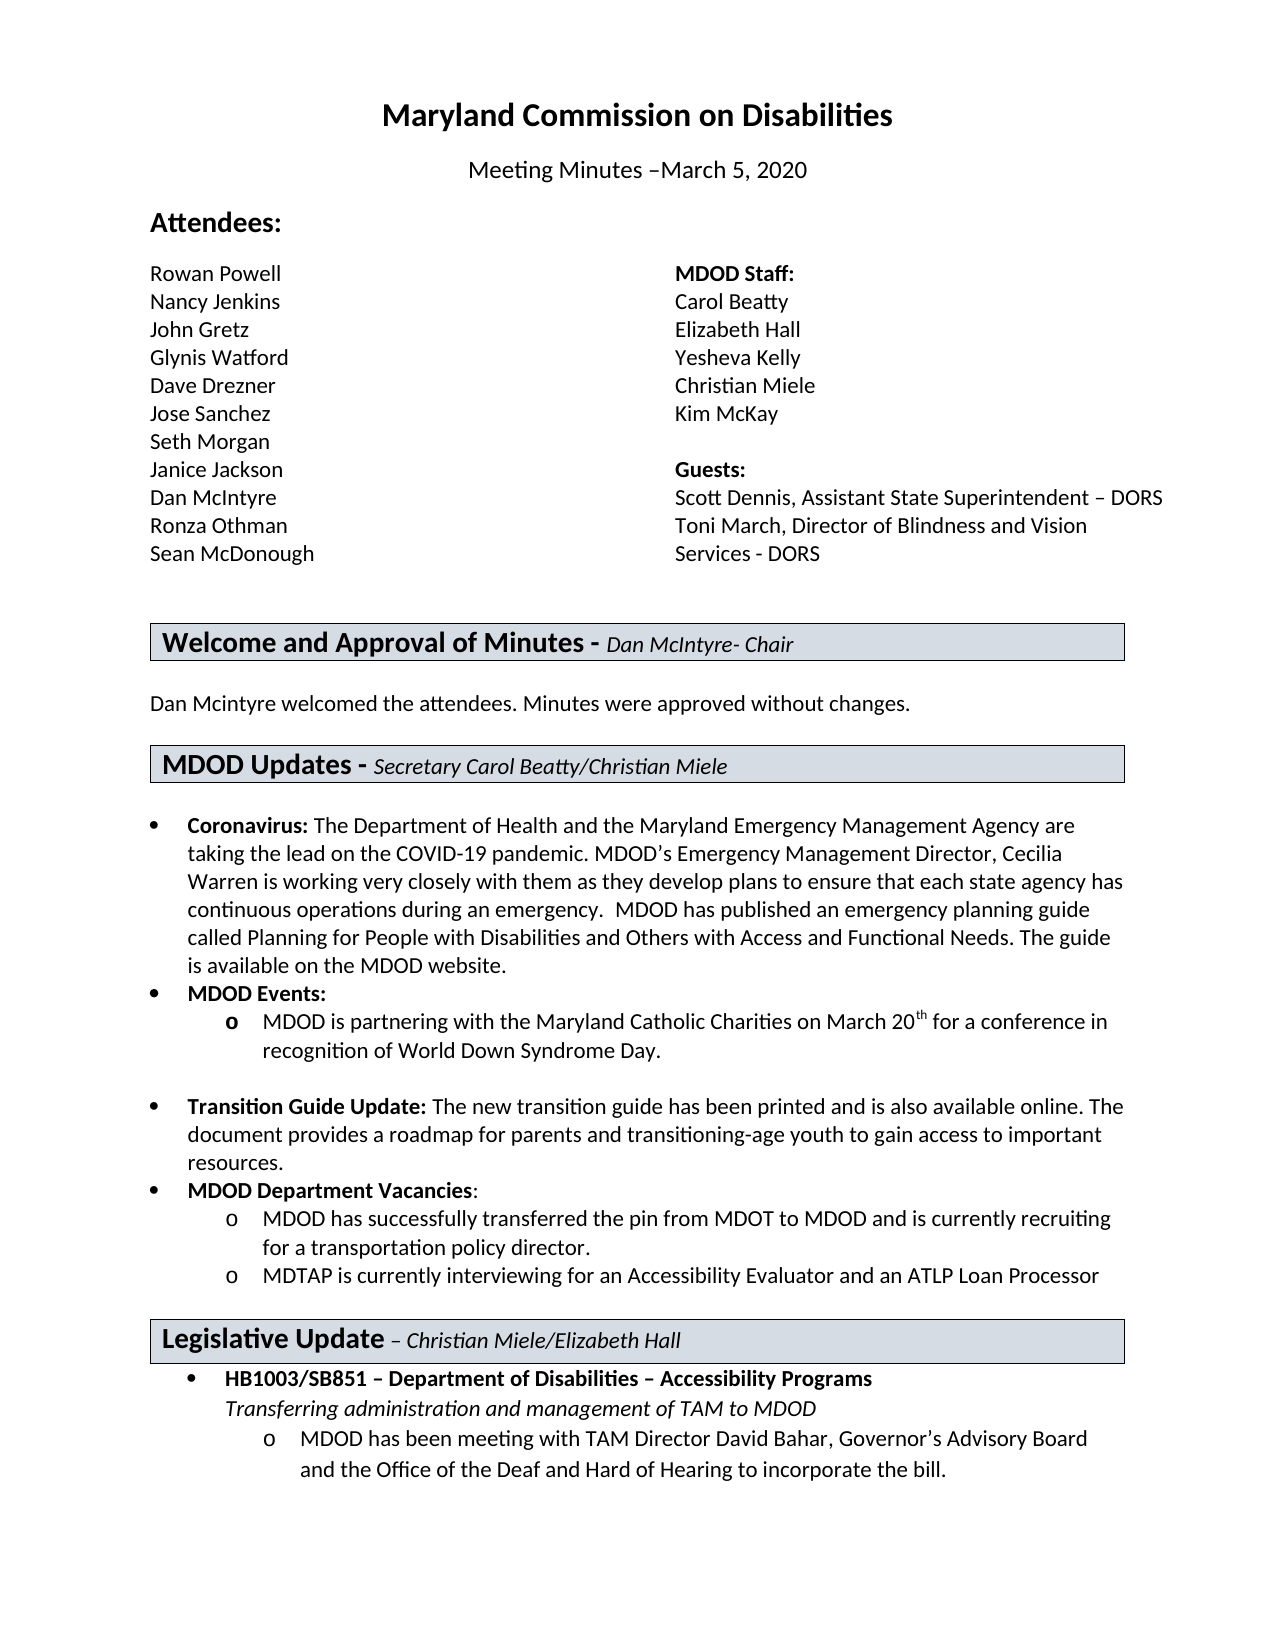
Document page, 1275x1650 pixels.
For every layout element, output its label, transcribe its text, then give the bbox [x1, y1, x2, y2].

text Sean McDonough [150, 539, 600, 567]
text Ronza Othman [150, 511, 600, 539]
list MDOD is partnering with the Maryland Catholic Charities on March 20th for a conference in recognition of World Down Syndrome Day. [225, 1007, 1125, 1064]
text Rowan Powell Nancy Jenkins [150, 259, 600, 315]
list Transition Guide Update: The new transition guide has been printed and is also available online. The document provides a roadmap for parents and transitioning-age youth to gain access to important resources. [150, 1092, 1125, 1176]
table_header MDOD Updates - Secretary Carol Beatty/Christian Miele [151, 746, 1124, 782]
list MDOD Events: [150, 979, 1125, 1007]
text Jose Sanchez [150, 399, 600, 427]
list Coronavirus: The Department of Health and the Maryland Emergency Management Agency are taking the lead on the COVID-19 pandemic. MDOD’s Emergency Management Director, Cecilia Warren is working very closely with them as they develop plans to ensure that each state agency has continuous operations during an emergency. MDOD has published an emergency planning guide called Planning for People with Disabilities and Others with Access and Functional Needs. The guide is available on the MDOD website. [150, 811, 1125, 979]
text Elizabeth Hall [675, 315, 1125, 343]
text Scott Dennis, Assistant State Superintendent – DORS [675, 483, 1167, 511]
text Carol Beatty [675, 287, 1125, 315]
text Kim McKay [675, 399, 1125, 427]
list MDOD has successfully transferred the pin from MDOT to MDOD and is currently recruiting for a transportation policy director. [225, 1204, 1125, 1261]
text MDOD Staff: [675, 259, 1125, 287]
text Yesheva Kelly [675, 343, 1125, 371]
list MDOD Department Vacancies: [150, 1176, 1125, 1204]
text Guests: [675, 455, 1125, 483]
text Christian Miele [675, 371, 1125, 399]
text Glynis Watford [150, 343, 600, 371]
list MDOD has been meeting with TAM Director David Bahar, Governor’s Advisory Board and the Office of the Deaf and Hard of Hearing to incorporate the bill. [262, 1424, 1125, 1483]
text Maryland Commission on Disabilities [150, 94, 1125, 134]
text Dan McIntyre [150, 483, 600, 511]
text Seth Morgan [150, 427, 600, 455]
text John Gretz [150, 315, 600, 343]
text Meeting Minutes –March 5, 2020 [150, 154, 1125, 185]
list MDTAP is currently interviewing for an Accessibility Evaluator and an ATLP Loan Processor [225, 1261, 1125, 1319]
text Dave Drezner [150, 371, 600, 399]
text Dan Mcintyre welcomed the attendees. Minutes were approved without changes. [150, 661, 1125, 717]
text Janice Jackson [150, 455, 600, 483]
text Toni March, Director of Blindness and Vision Services - DORS [675, 511, 1125, 567]
table_header Welcome and Approval of Minutes - Dan McIntyre- Chair [151, 624, 1124, 660]
table_header Legislative Update – Christian Miele/Elizabeth Hall [151, 1320, 1124, 1363]
text Attendees: [150, 204, 600, 239]
list HB1003/SB851 – Department of Disabilities – Accessibility Programs Transferring administration and management of TAM to MDOD [187, 1364, 1125, 1422]
